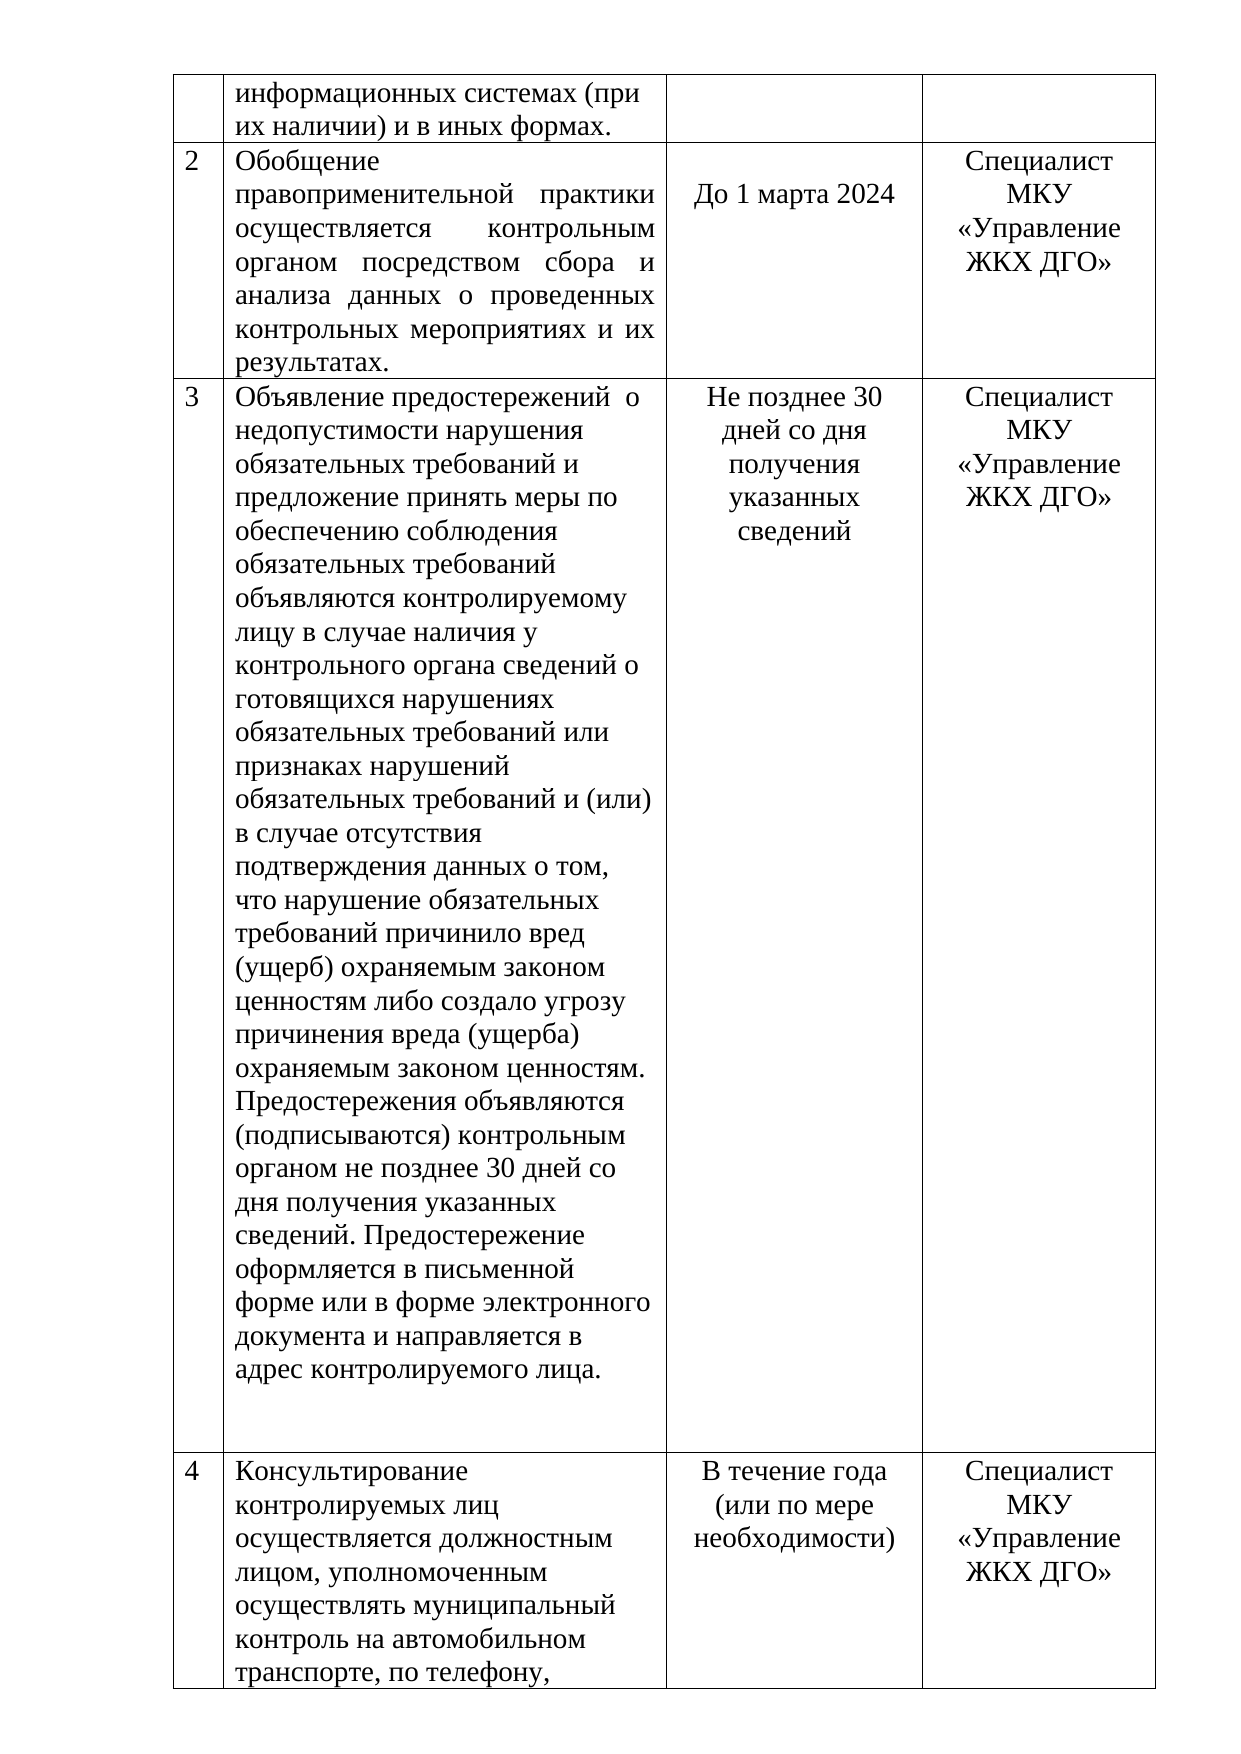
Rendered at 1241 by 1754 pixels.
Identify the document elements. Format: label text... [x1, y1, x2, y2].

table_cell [224, 1453, 666, 1688]
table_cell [224, 75, 666, 142]
table_cell 3 [174, 379, 223, 1452]
table_cell До 1 марта 2024 [667, 143, 922, 378]
table_cell Обобщение правоприменительной практики осуществляется контрольным органом посредством сбора и анализа данных о проведенных контрольных мероприятиях и их результатах. [224, 143, 666, 378]
table_cell Не позднее 30 дней со дня получения указанных сведений [667, 379, 922, 1452]
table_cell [667, 1453, 922, 1688]
table_cell Специалист МКУ «Управление ЖКХ ДГО» [923, 143, 1155, 378]
table_cell Объявление предостережений о недопустимости нарушения обязательных требований и предложение принять меры по обеспечению соблюдения обязательных требований объявляются контролируемому лицу в случае наличия у контрольного органа сведений о готовящихся нарушениях обязательных требований или признаках нарушений обязательных требований и (или) в случае отсутствия подтверждения данных о том, что нарушение обязательных требований причинило вред (ущерб) охраняемым законом ценностям либо создало угрозу причинения вреда (ущерба) охраняемым законом ценностям. Предостережения объявляются (подписываются) контрольным органом не позднее 30 дней со дня получения указанных сведений. Предостережение оформляется в письменной форме или в форме электронного документа и направляется в адрес контролируемого лица. [224, 379, 666, 1452]
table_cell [667, 75, 922, 142]
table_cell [923, 1453, 1155, 1688]
table_cell Специалист МКУ «Управление ЖКХ ДГО» [923, 379, 1155, 1452]
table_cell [923, 75, 1155, 142]
table_cell 1 [174, 75, 223, 142]
table_cell 4 [174, 1453, 223, 1688]
table_cell 2 [174, 143, 223, 378]
